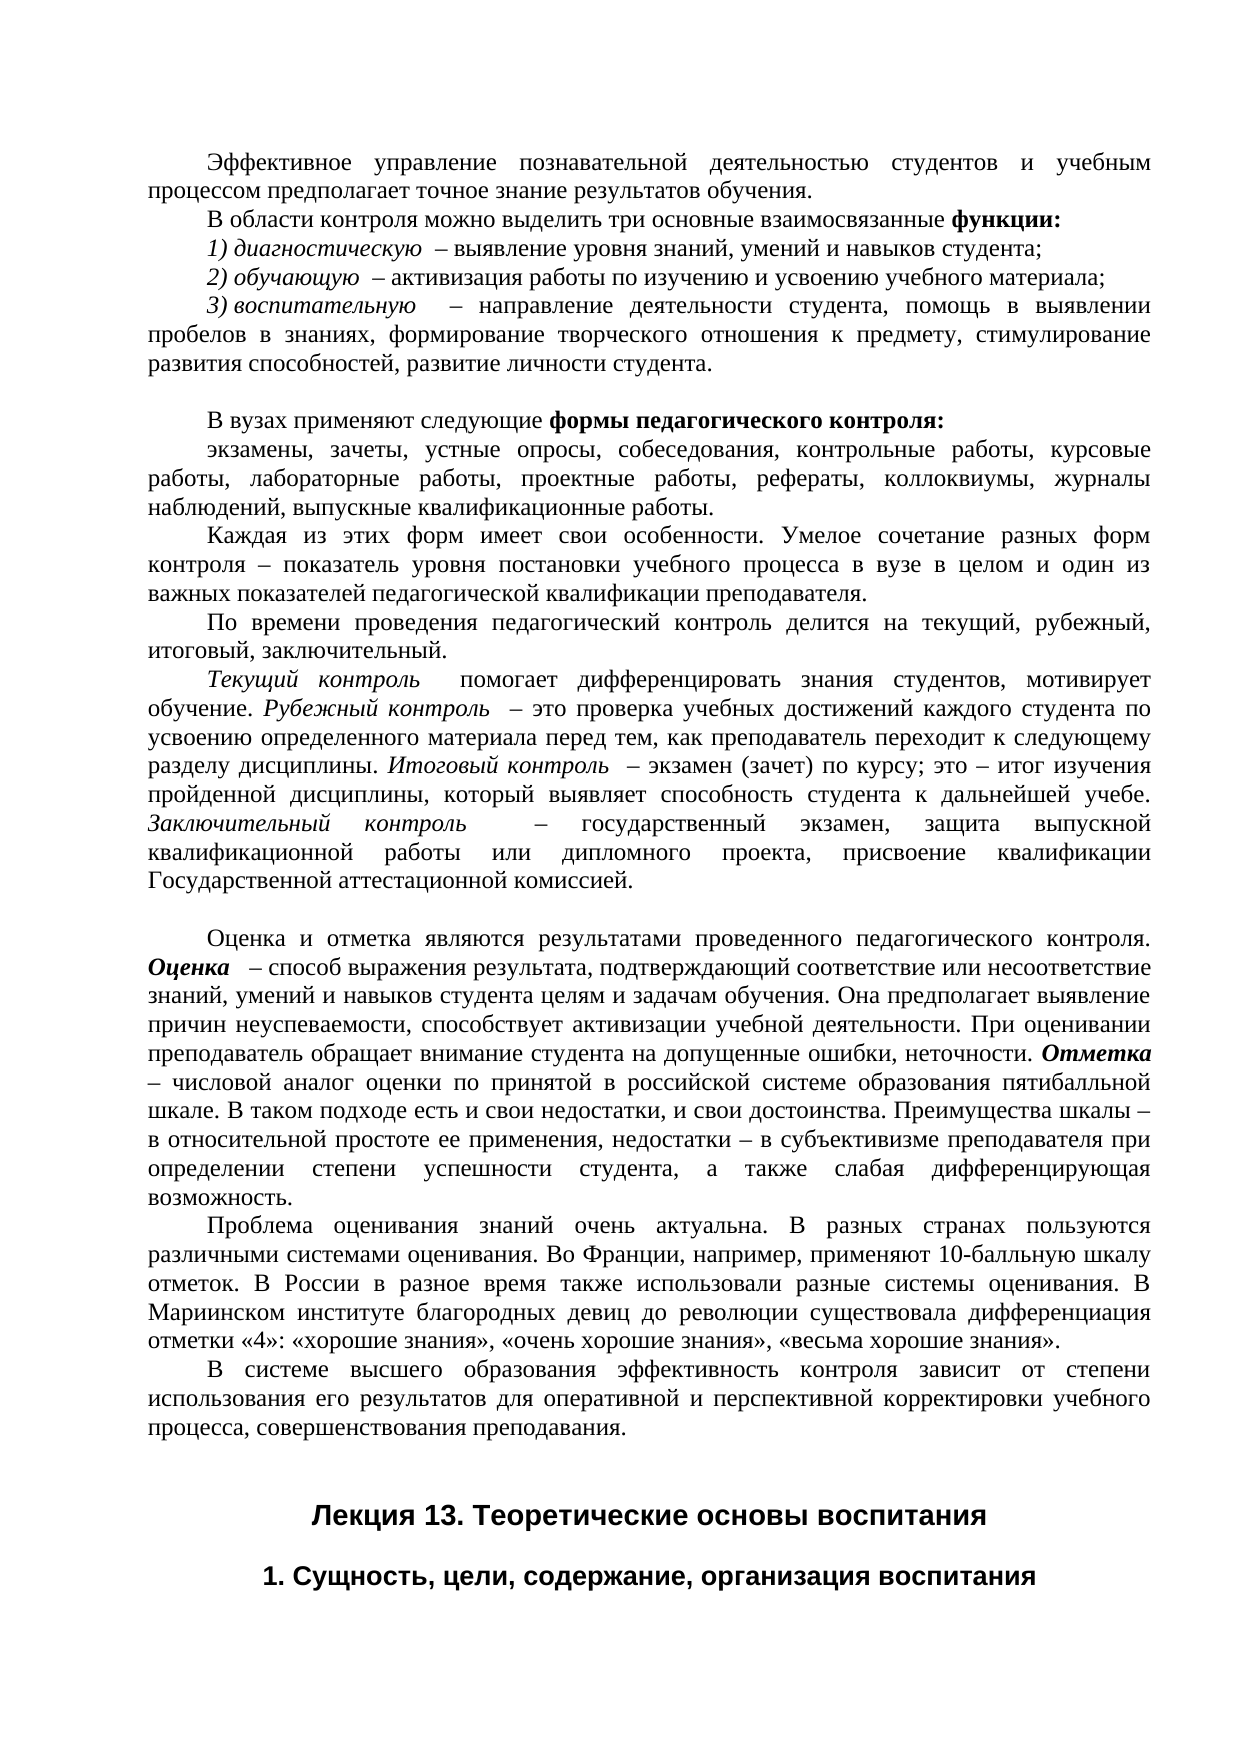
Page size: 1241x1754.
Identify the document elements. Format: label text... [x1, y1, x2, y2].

text Текущий контроль помогает дифференцировать знания студентов, мотивирует обучение. Рубежный контроль – это проверка учебных достижений каждого студента по усвоению определенного материала перед тем, как преподаватель переходит к следующему разделу дисциплины. Итоговый контроль – экзамен (зачет) по курсу; это – итог изучения пройденной дисциплины, который выявляет способность студента к дальнейшей учебе. Заключительный контроль – государственный экзамен, защита выпускной квалификационной работы или дипломного проекта, присвоение квалификации Государственной аттестационной комиссией. [148, 664, 1152, 894]
text 1) диагностическую – выявление уровня знаний, умений и навыков студента; [148, 233, 1152, 262]
subtitle 1. Сущность, цели, содержание, организация воспитания [148, 1560, 1152, 1592]
text 3) воспитательную – направление деятельности студента, помощь в выявлении пробелов в знаниях, формирование творческого отношения к предмету, стимулирование развития способностей, развитие личности студента. [148, 291, 1152, 377]
text В вузах применяют следующие формы педагогического контроля: [148, 406, 1152, 434]
subtitle Лекция 13. Теоретические основы воспитания [148, 1498, 1152, 1532]
text В системе высшего образования эффективность контроля зависит от степени использования его результатов для оперативной и перспективной корректировки учебного процесса, совершенствования преподавания. [148, 1354, 1152, 1441]
text По времени проведения педагогический контроль делится на текущий, рубежный, итоговый, заключительный. [148, 607, 1152, 664]
text Каждая из этих форм имеет свои особенности. Умелое сочетание разных форм контроля – показатель уровня постановки учебного процесса в вузе в целом и один из важных показателей педагогической квалификации преподавателя. [148, 521, 1152, 607]
text Оценка и отметка являются результатами проведенного педагогического контроля. Оценка – способ выражения результата, подтверждающий соответствие или несоответствие знаний, умений и навыков студента целям и задачам обучения. Она предполагает выявление причин неуспеваемости, способствует активизации учебной деятельности. При оценивании преподаватель обращает внимание студента на допущенные ошибки, неточности. Отметка – числовой аналог оценки по принятой в российской системе образования пятибалльной шкале. В таком подходе есть и свои недостатки, и свои достоинства. Преимущества шкалы – в относительной простоте ее применения, недостатки – в субъективизме преподавателя при определении степени успешности студента, а также слабая дифференцирующая возможность. [148, 923, 1152, 1211]
text Проблема оценивания знаний очень актуальна. В разных странах пользуются различными системами оценивания. Во Франции, например, применяют 10-балльную шкалу отметок. В России в разное время также использовали разные системы оценивания. В Мариинском институте благородных девиц до революции существовала дифференциация отметки «4»: «хорошие знания», «очень хорошие знания», «весьма хорошие знания». [148, 1211, 1152, 1354]
text экзамены, зачеты, устные опросы, собеседования, контрольные работы, курсовые работы, лабораторные работы, проектные работы, рефераты, коллоквиумы, журналы наблюдений, выпускные квалификационные работы. [148, 434, 1152, 521]
text Эффективное управление познавательной деятельностью студентов и учебным процессом предполагает точное знание результатов обучения. [148, 147, 1152, 204]
text 2) обучающую – активизация работы по изучению и усвоению учебного материала; [148, 262, 1152, 291]
text В области контроля можно выделить три основные взаимосвязанные функции: [148, 204, 1152, 233]
